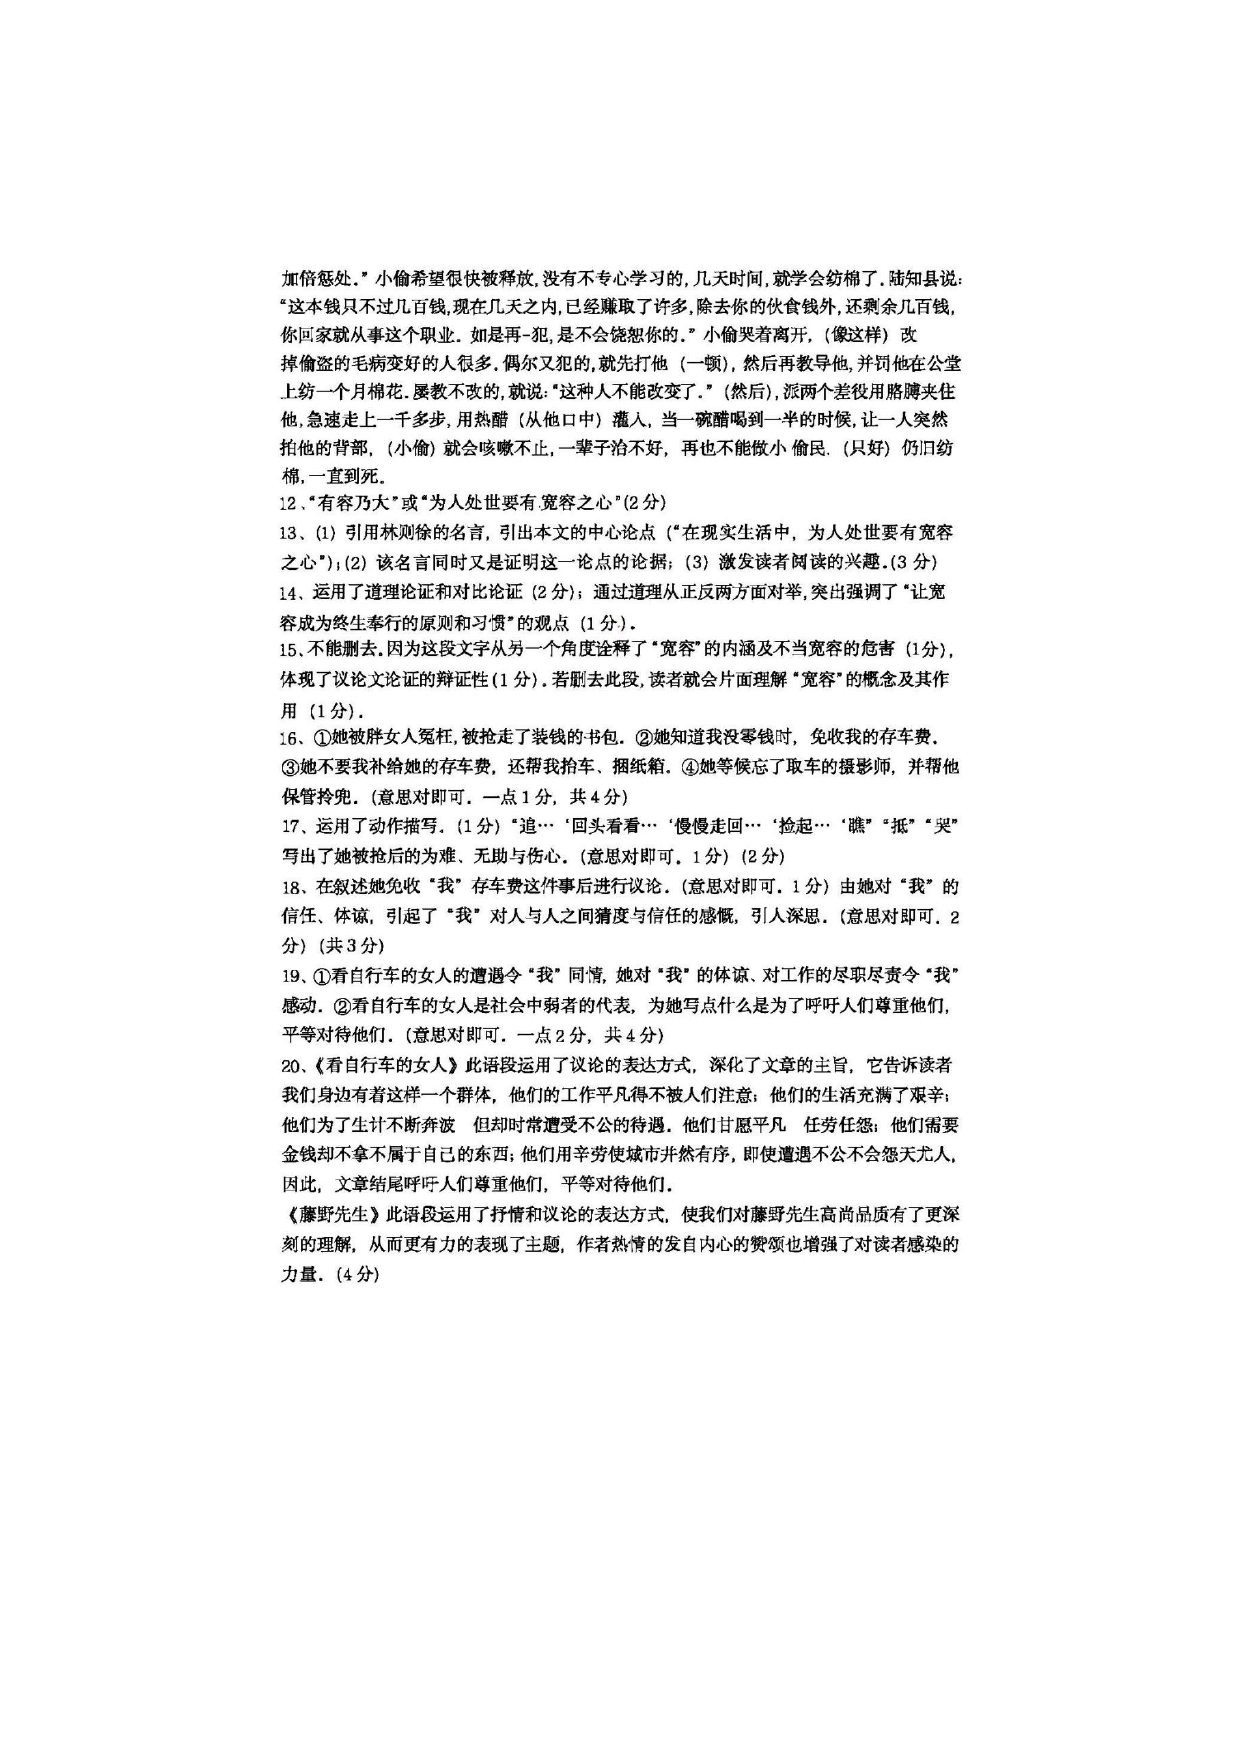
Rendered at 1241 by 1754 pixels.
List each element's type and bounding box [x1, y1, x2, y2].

picture [187, 162, 1053, 1384]
